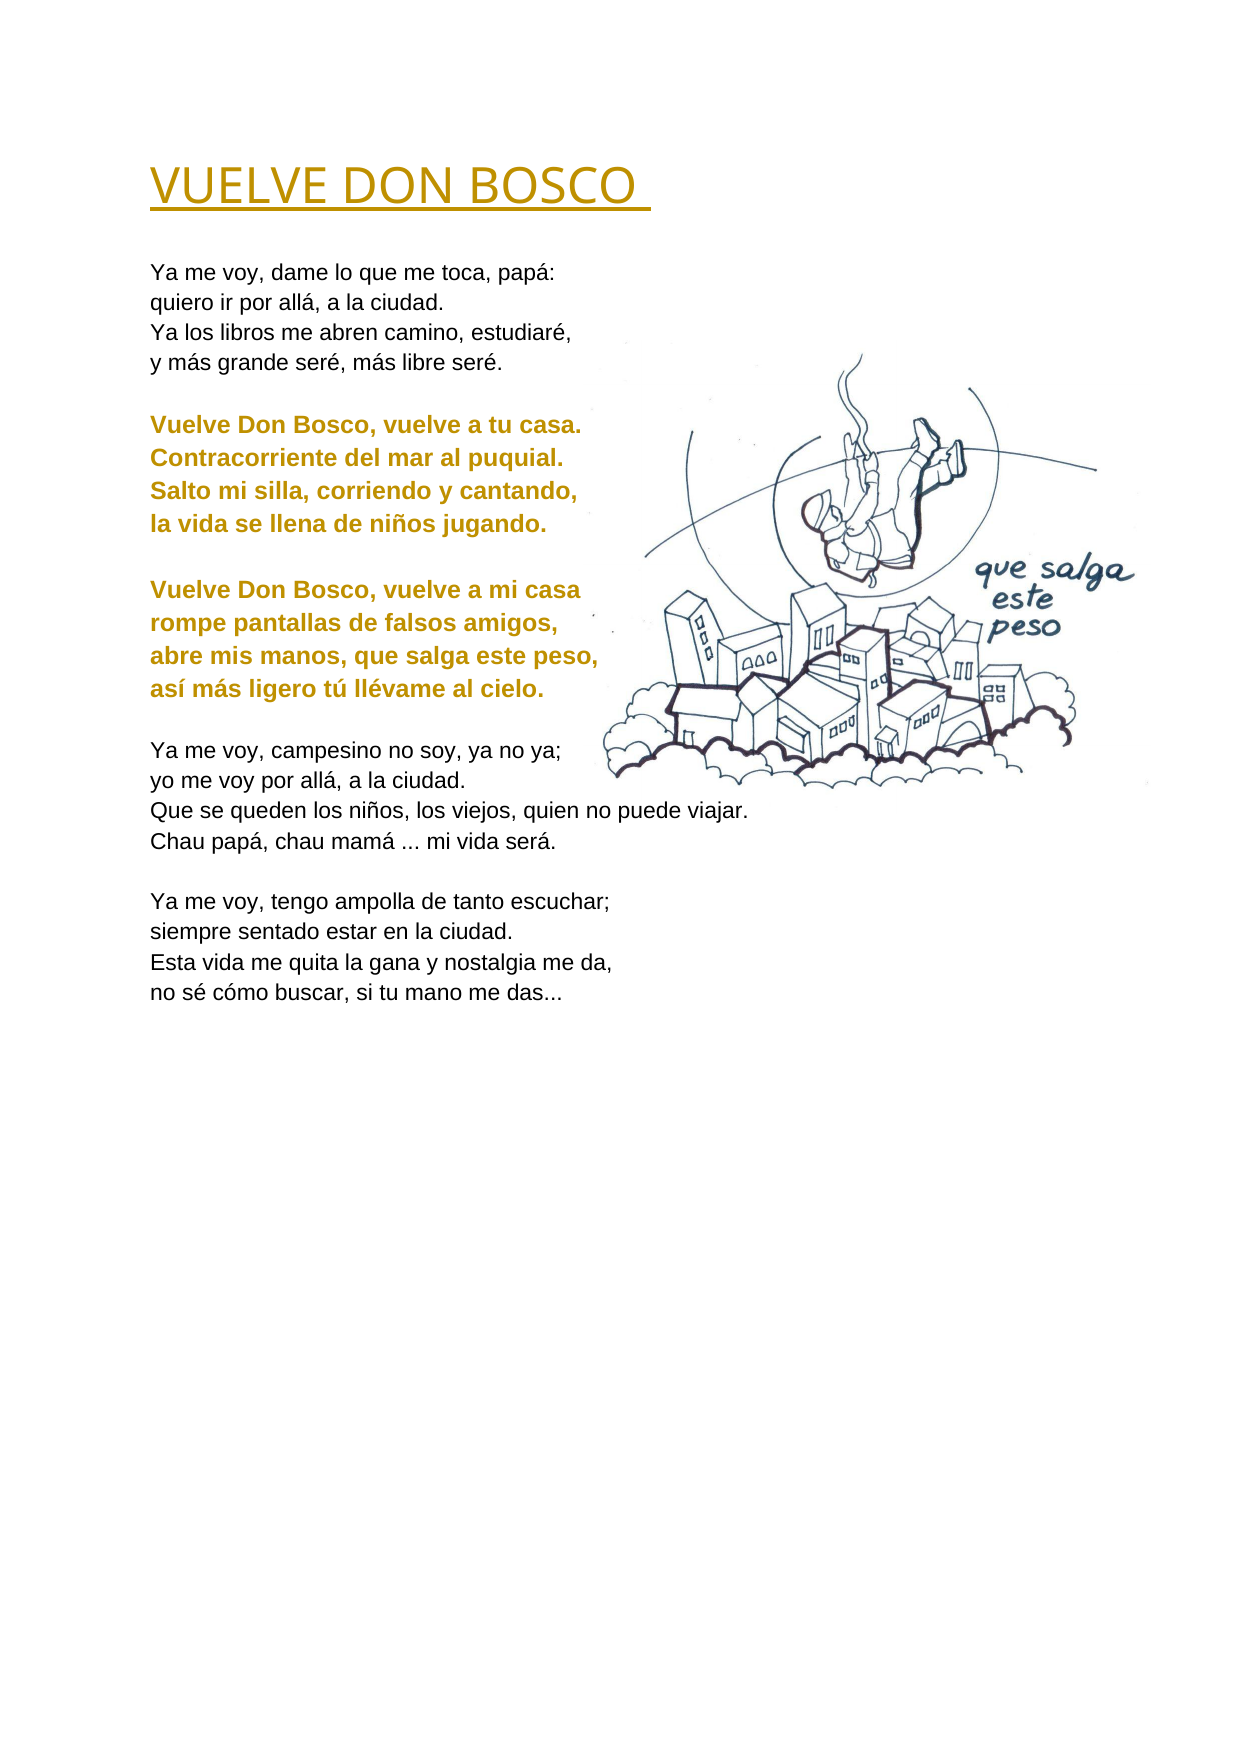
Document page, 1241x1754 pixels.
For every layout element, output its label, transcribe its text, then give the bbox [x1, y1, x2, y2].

text y más grande seré, más libre seré. [150, 349, 1090, 376]
picture [582, 340, 1152, 814]
text Vuelve Don Bosco, vuelve a mi casa [150, 575, 1090, 603]
text Ya me voy, campesino no soy, ya no ya; [150, 737, 1090, 763]
text rompe pantallas de falsos amigos, [150, 608, 1090, 636]
text quiero ir por allá, a la ciudad. [150, 289, 1090, 315]
text así más ligero tú llévame al cielo. [150, 674, 1090, 702]
text la vida se llena de niños jugando. [150, 509, 1090, 537]
text Contracorriente del mar al puquial. [150, 443, 1090, 471]
text Ya me voy, tengo ampolla de tanto escuchar; [150, 888, 1090, 914]
text Vuelve Don Bosco, vuelve a tu casa. [150, 409, 1090, 438]
text no sé cómo buscar, si tu mano me das... [150, 979, 1090, 1005]
text Que se queden los niños, los viejos, quien no puede viajar. [150, 797, 1090, 824]
text VUELVE DON BOSCO [150, 150, 1090, 218]
text Chau papá, chau mamá ... mi vida será. [150, 828, 1090, 854]
text Ya los libros me abren camino, estudiaré, [150, 319, 1090, 345]
text abre mis manos, que salga este peso, [150, 641, 1090, 669]
text Salto mi silla, corriendo y cantando, [150, 476, 1090, 504]
text siempre sentado estar en la ciudad. [150, 918, 1090, 944]
text Ya me voy, dame lo que me toca, papá: [150, 258, 1090, 285]
text Esta vida me quita la gana y nostalgia me da, [150, 948, 1090, 975]
text yo me voy por allá, a la ciudad. [150, 767, 1090, 793]
